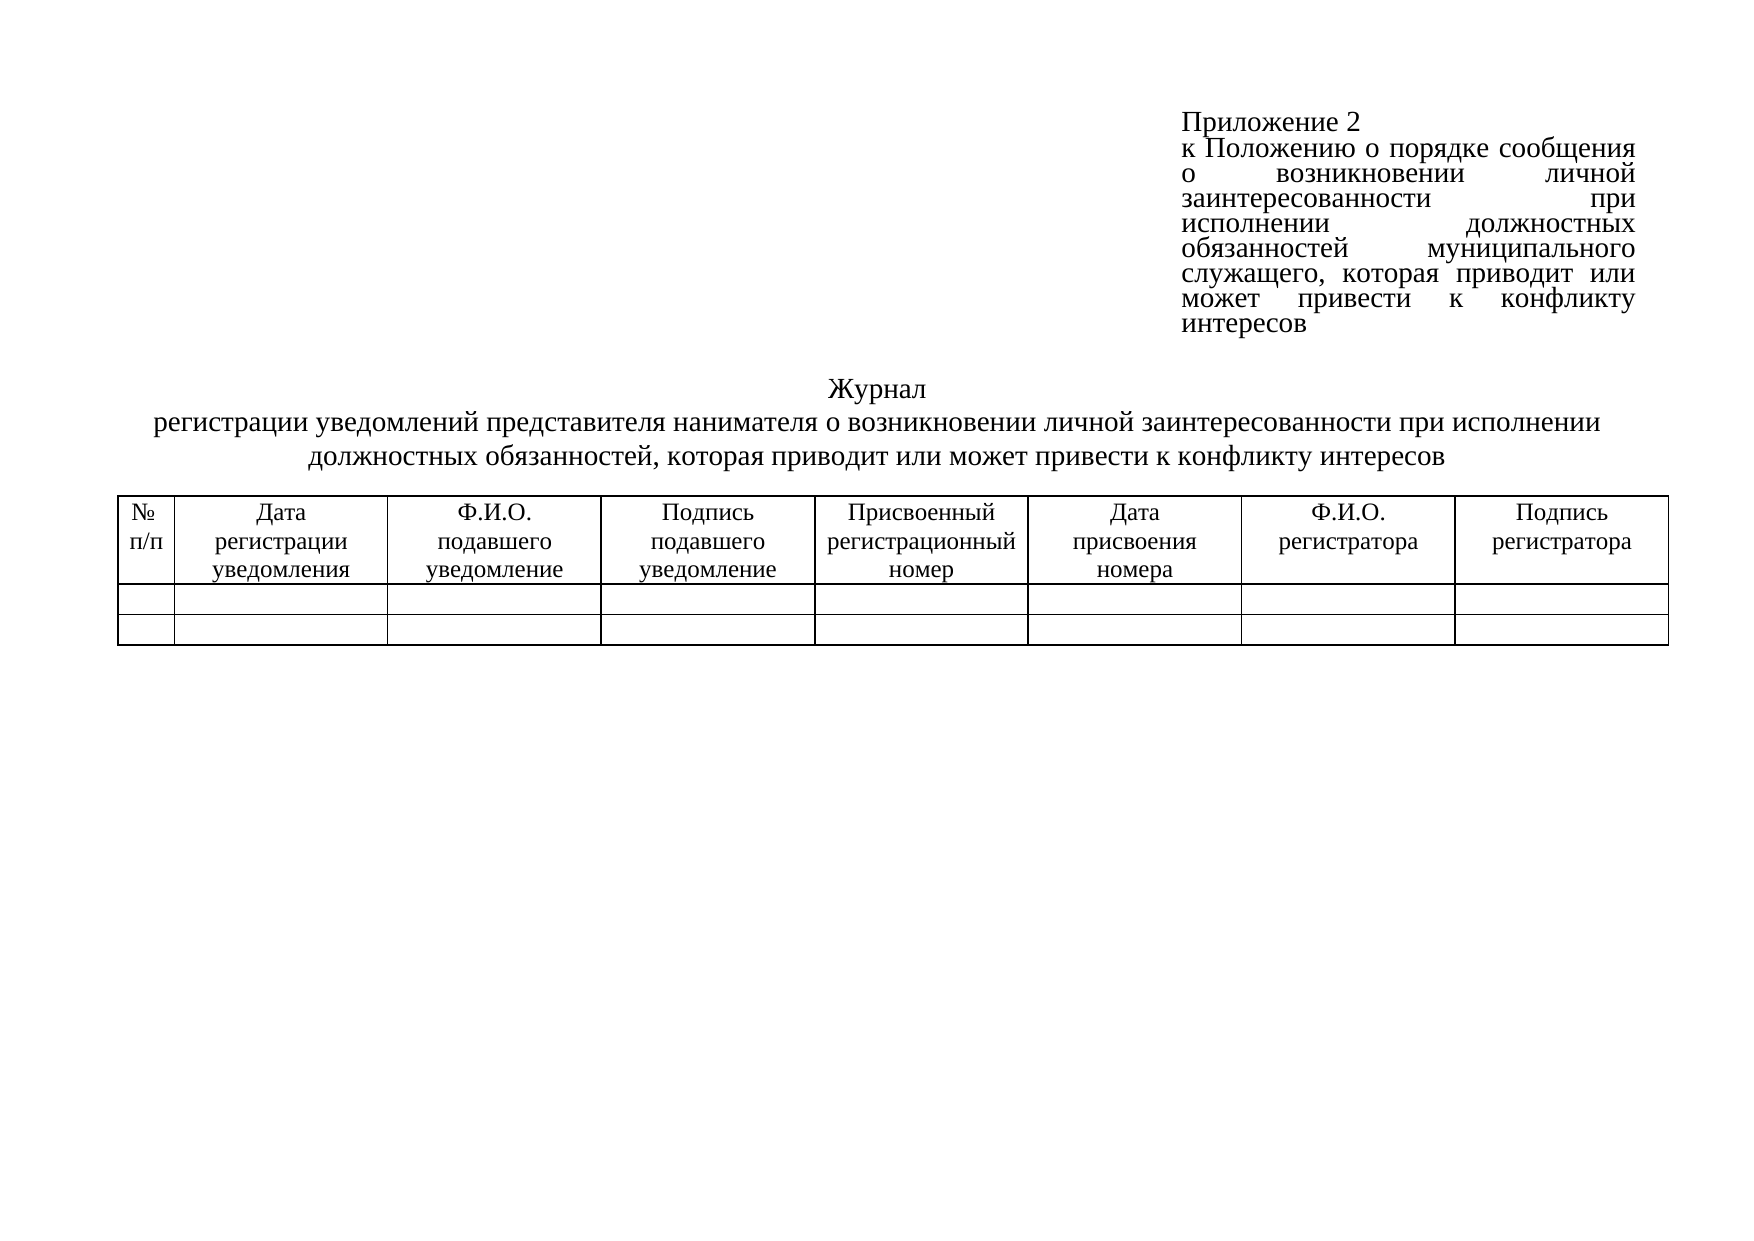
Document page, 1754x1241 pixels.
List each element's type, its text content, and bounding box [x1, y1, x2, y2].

table_header Ф.И.О. регистратора [1242, 497, 1454, 583]
table_cell [175, 585, 387, 613]
table_header Присвоенный регистрационный номер [816, 497, 1027, 583]
table_header Подпись подавшего уведомление [602, 497, 814, 583]
table_cell [1029, 585, 1241, 613]
table_header № п/п [119, 497, 174, 583]
table_cell [1029, 615, 1241, 644]
table_cell [388, 615, 600, 644]
table_cell [816, 585, 1027, 613]
table_header Дата присвоения номера [1029, 497, 1241, 583]
table_header Дата регистрации уведомления [175, 497, 387, 583]
table_cell [175, 615, 387, 644]
table_cell [119, 585, 174, 613]
table_cell [388, 585, 600, 613]
title регистрации уведомлений представителя нанимателя о возникновении личной заинтересованности при исполнении должностных обязанностей, которая приводит или может привести к конфликту интересов [118, 404, 1636, 471]
table_cell [1456, 585, 1668, 613]
table_cell [602, 585, 814, 613]
table_cell [1456, 615, 1668, 644]
table_cell [119, 615, 174, 644]
title Журнал [118, 371, 1636, 404]
title к Положению о порядке сообщения о возникновении личной заинтересованности при исполнении должностных обязанностей муниципального служащего, которая приводит или может привести к конфликту интересов [1181, 137, 1636, 337]
table_header Подпись регистратора [1456, 497, 1668, 583]
table_cell [1242, 615, 1454, 644]
table_cell [602, 615, 814, 644]
table_cell [1242, 585, 1454, 613]
table_cell [816, 615, 1027, 644]
table_header Ф.И.О. подавшего уведомление [388, 497, 600, 583]
text Приложение 2 [1181, 104, 1636, 137]
